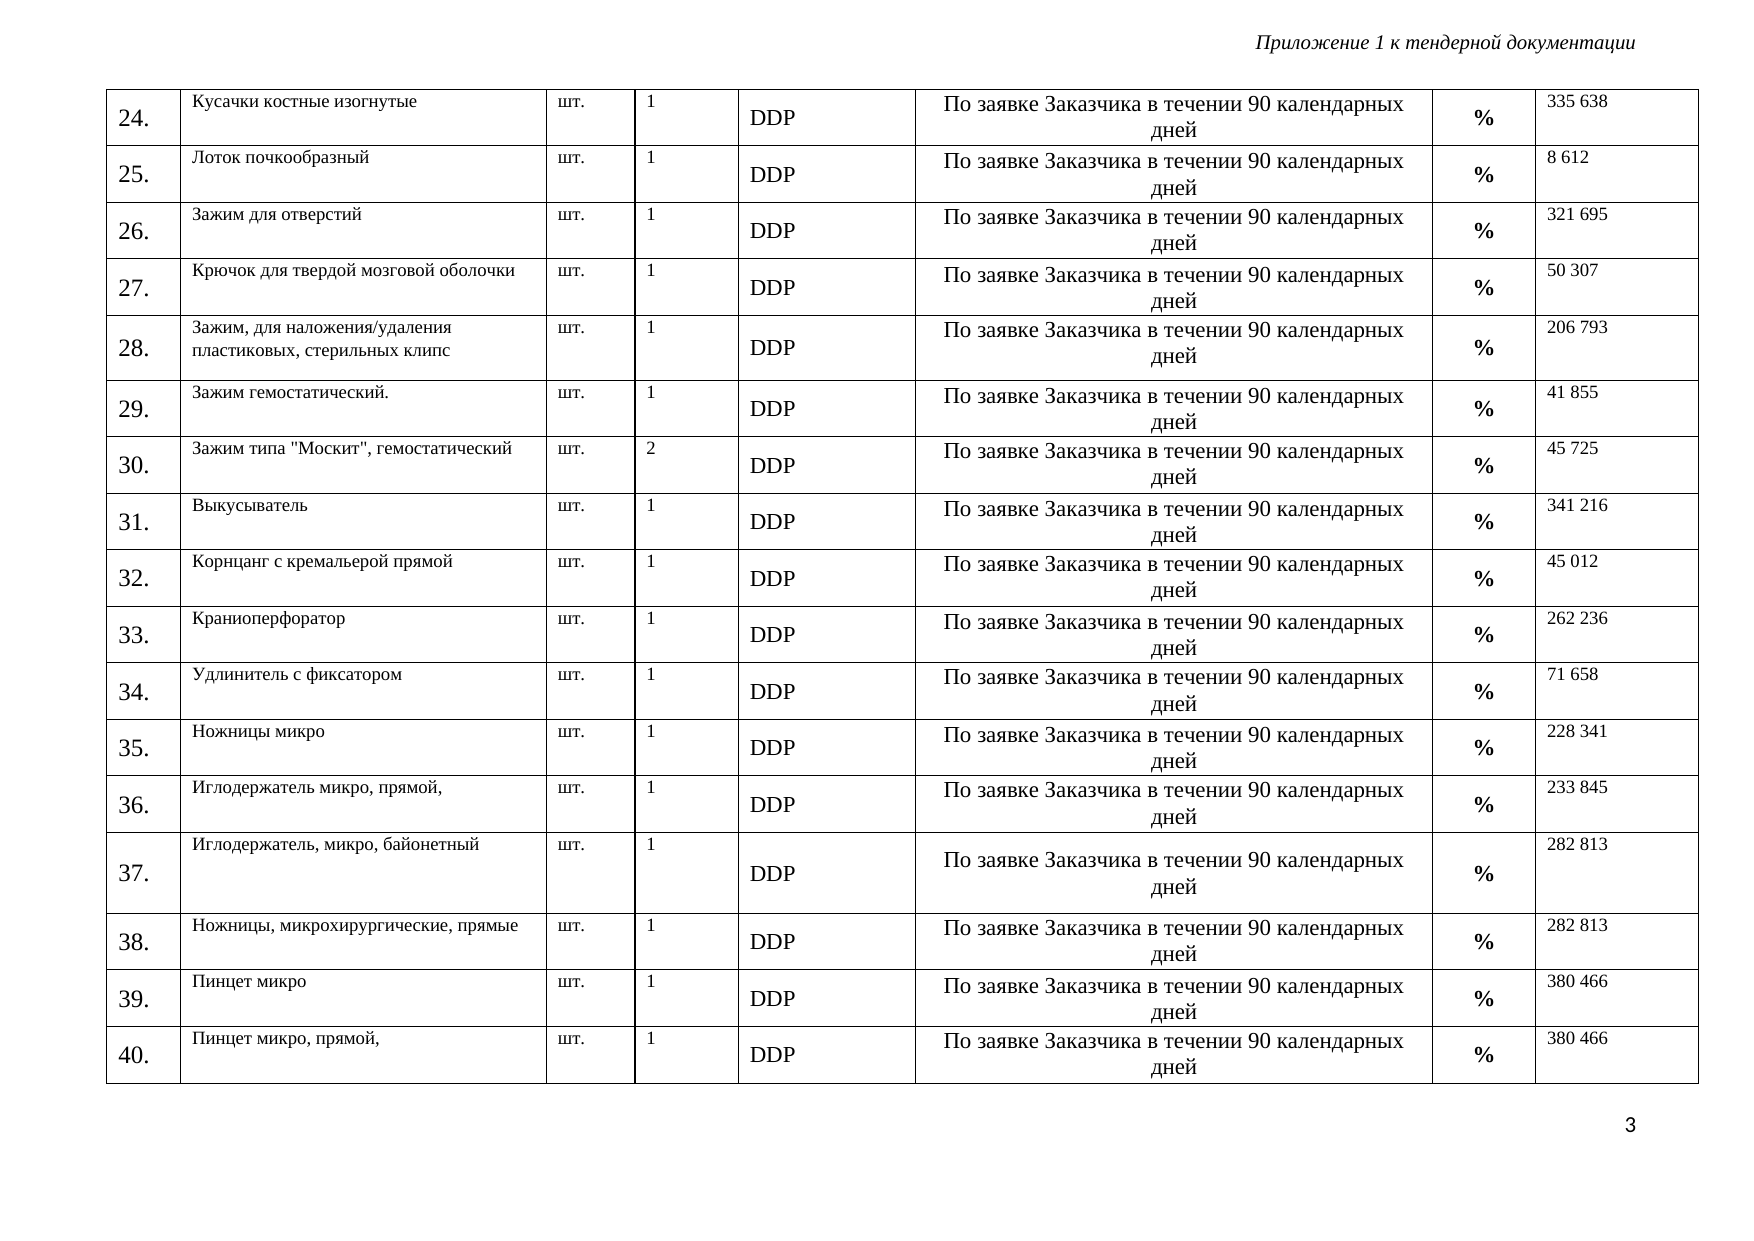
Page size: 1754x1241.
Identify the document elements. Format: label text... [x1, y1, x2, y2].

table_cell По заявке Заказчика в течении 90 календарных дней [916, 776, 1432, 832]
table_cell шт. [547, 607, 634, 662]
table_cell % [1433, 550, 1535, 606]
table_cell По заявке Заказчика в течении 90 календарных дней [916, 663, 1432, 719]
table_cell DDP [739, 203, 915, 258]
table_cell шт. [547, 720, 634, 775]
table_cell % [1433, 776, 1535, 832]
table_cell % [1433, 663, 1535, 719]
table_cell Удлинитель с фиксатором [181, 663, 546, 719]
table_cell По заявке Заказчика в течении 90 календарных дней [916, 550, 1432, 606]
table_cell Выкусыватель [181, 494, 546, 549]
table_cell Ножницы, микрохирургические, прямые [181, 914, 546, 969]
table_cell 1 [636, 663, 738, 719]
table_cell % [1433, 607, 1535, 662]
table_cell [107, 776, 180, 832]
table_cell шт. [547, 316, 634, 379]
table_cell 380 466 [1536, 970, 1698, 1026]
table_cell DDP [739, 720, 915, 775]
table_cell [107, 550, 180, 606]
table_cell 282 813 [1536, 833, 1698, 913]
table_cell По заявке Заказчика в течении 90 календарных дней [916, 494, 1432, 549]
table_cell 1 [636, 776, 738, 832]
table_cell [916, 970, 1432, 1026]
table_cell шт. [547, 914, 634, 969]
table_cell % [1433, 494, 1535, 549]
table_cell [107, 663, 180, 719]
table_cell 1 [636, 970, 738, 1026]
table_cell [107, 914, 180, 969]
table_cell DDP [739, 494, 915, 549]
table_cell % [1433, 833, 1535, 913]
table_cell По заявке Заказчика в течении 90 календарных дней [916, 607, 1432, 662]
table_cell Зажим типа "Москит", гемостатический [181, 437, 546, 493]
table_cell 262 236 [1536, 607, 1698, 662]
table_cell шт. [547, 550, 634, 606]
table_cell DDP [739, 663, 915, 719]
table_cell DDP [739, 550, 915, 606]
table_cell % [1433, 437, 1535, 493]
table_cell [107, 607, 180, 662]
table_cell шт. [547, 90, 634, 145]
table_cell По заявке Заказчика в течении 90 календарных дней [916, 720, 1432, 775]
table_cell шт. [547, 1027, 634, 1082]
table_cell 1 [636, 607, 738, 662]
table_cell По заявке Заказчика в течении 90 календарных дней [916, 437, 1432, 493]
table_cell 1 [636, 381, 738, 436]
table_cell 233 845 [1536, 776, 1698, 832]
table_cell Иглодержатель, микро, байонетный [181, 833, 546, 913]
table_cell 71 658 [1536, 663, 1698, 719]
table_cell 335 638 [1536, 90, 1698, 145]
table_cell DDP [739, 914, 915, 969]
table_cell [107, 146, 180, 202]
table_cell % [1433, 1027, 1535, 1082]
table_cell 228 341 [1536, 720, 1698, 775]
table_cell Зажим гемостатический. [181, 381, 546, 436]
table_cell [107, 381, 180, 436]
table_cell шт. [547, 381, 634, 436]
table_cell 1 [636, 146, 738, 202]
table_cell DDP [739, 607, 915, 662]
table_cell % [1433, 914, 1535, 969]
table_cell Кусачки костные изогнутые [181, 90, 546, 145]
table_cell 1 [636, 720, 738, 775]
table_cell шт. [547, 663, 634, 719]
table_cell % [1433, 381, 1535, 436]
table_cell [916, 146, 1432, 202]
table_cell 206 793 [1536, 316, 1698, 379]
table_cell 8 612 [1536, 146, 1698, 202]
table_cell По заявке Заказчика в течении 90 календарных дней [916, 914, 1432, 969]
table_cell шт. [547, 203, 634, 258]
table_cell DDP [739, 1027, 915, 1082]
table_cell шт. [547, 494, 634, 549]
table_cell % [1433, 146, 1535, 202]
table_cell 45 012 [1536, 550, 1698, 606]
table_cell DDP [739, 259, 915, 315]
table_cell 50 307 [1536, 259, 1698, 315]
table_cell % [1433, 90, 1535, 145]
table_cell По заявке Заказчика в течении 90 календарных дней [916, 381, 1432, 436]
table_cell DDP [739, 833, 915, 913]
table_cell По заявке Заказчика в течении 90 календарных дней [916, 203, 1432, 258]
table_cell DDP [739, 90, 915, 145]
table_cell 321 695 [1536, 203, 1698, 258]
table_cell DDP [739, 316, 915, 379]
table_cell [107, 833, 180, 913]
table_cell Зажим для отверстий [181, 203, 546, 258]
table_cell % [1433, 316, 1535, 379]
table_cell Пинцет микро [181, 970, 546, 1026]
table_cell шт. [547, 259, 634, 315]
table_cell [107, 437, 180, 493]
table_cell DDP [739, 437, 915, 493]
table_cell 41 855 [1536, 381, 1698, 436]
table_cell 1 [636, 316, 738, 379]
table_cell [107, 316, 180, 379]
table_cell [916, 90, 1432, 145]
table_cell [107, 259, 180, 315]
table_cell шт. [547, 776, 634, 832]
table_cell % [1433, 720, 1535, 775]
table_cell 1 [636, 550, 738, 606]
table_cell [107, 90, 180, 145]
table_cell [107, 970, 180, 1026]
table_cell 1 [636, 259, 738, 315]
table_cell 2 [636, 437, 738, 493]
table_cell 1 [636, 833, 738, 913]
table_cell Зажим, для наложения/удаления пластиковых, стерильных клипс [181, 316, 546, 379]
table_cell DDP [739, 146, 915, 202]
table_cell % [1433, 970, 1535, 1026]
table_cell 1 [636, 203, 738, 258]
table_cell шт. [547, 437, 634, 493]
table_cell Корнцанг с кремальерой прямой [181, 550, 546, 606]
table_cell [107, 1027, 180, 1082]
table_cell [107, 203, 180, 258]
table_cell 341 216 [1536, 494, 1698, 549]
table_cell % [1433, 203, 1535, 258]
table_cell DDP [739, 381, 915, 436]
table_cell шт. [547, 146, 634, 202]
table_cell 1 [636, 914, 738, 969]
table_cell Иглодержатель микро, прямой, [181, 776, 546, 832]
table_cell Крючок для твердой мозговой оболочки [181, 259, 546, 315]
table_cell % [1433, 259, 1535, 315]
table_cell Пинцет микро, прямой, [181, 1027, 546, 1082]
table_cell DDP [739, 970, 915, 1026]
table_cell По заявке Заказчика в течении 90 календарных дней [916, 259, 1432, 315]
table_cell шт. [547, 833, 634, 913]
table_cell шт. [547, 970, 634, 1026]
table_cell По заявке Заказчика в течении 90 календарных дней [916, 316, 1432, 379]
table_cell По заявке Заказчика в течении 90 календарных дней [916, 833, 1432, 913]
table_cell 45 725 [1536, 437, 1698, 493]
table_cell [107, 720, 180, 775]
table_cell 1 [636, 494, 738, 549]
table_cell 1 [636, 90, 738, 145]
table_cell 1 [636, 1027, 738, 1082]
table_cell 380 466 [1536, 1027, 1698, 1082]
table_cell Краниоперфоратор [181, 607, 546, 662]
table_cell 282 813 [1536, 914, 1698, 969]
table_cell [107, 494, 180, 549]
table_cell DDP [739, 776, 915, 832]
table_cell Ножницы микро [181, 720, 546, 775]
table_cell Лоток почкообразный [181, 146, 546, 202]
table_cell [916, 1027, 1432, 1082]
